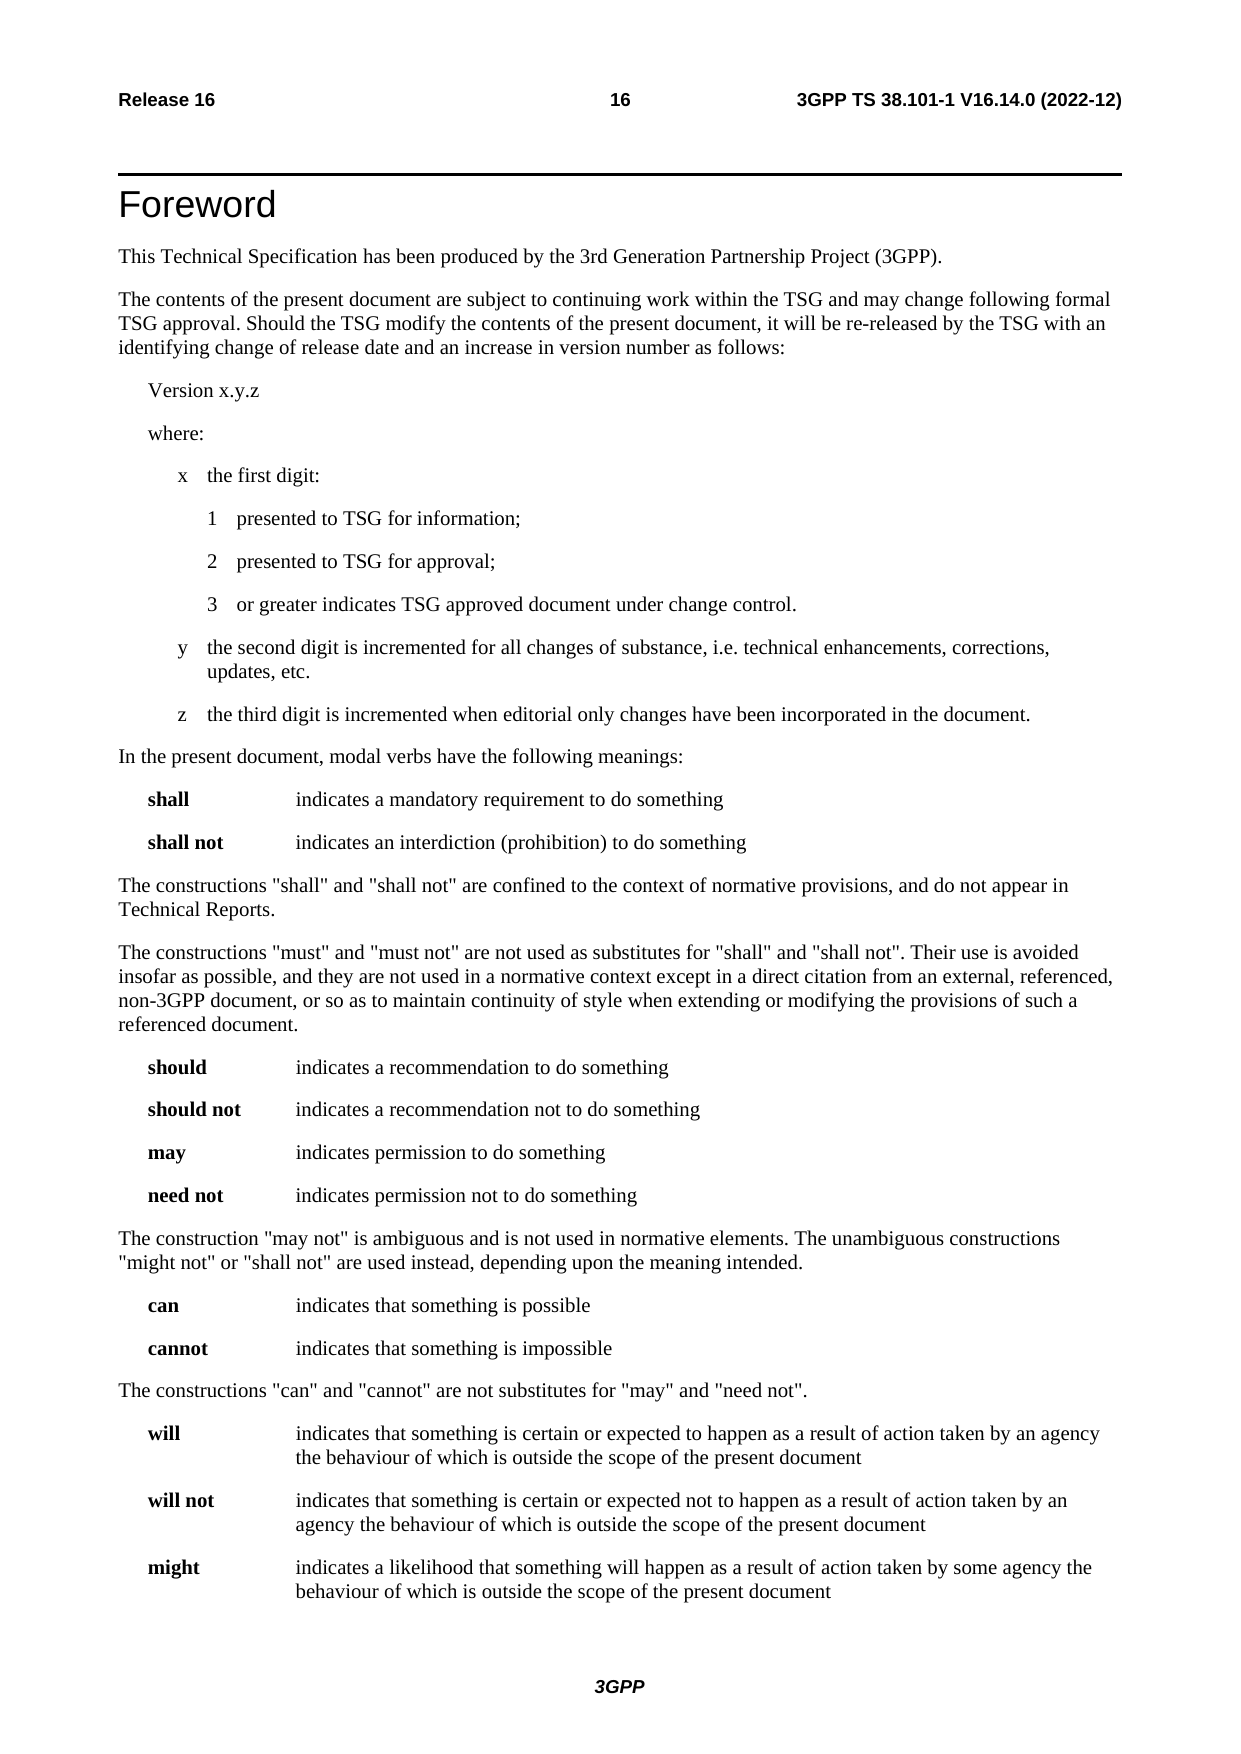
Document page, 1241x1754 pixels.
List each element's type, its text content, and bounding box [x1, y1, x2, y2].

text The construction "may not" is ambiguous and is not used in normative elements. The unambiguous constructions "might not" or "shall not" are used instead, depending upon the meaning intended. [118, 1226, 1122, 1274]
text 2 presented to TSG for approval; [207, 549, 1122, 573]
text need not indicates permission not to do something [148, 1183, 1122, 1207]
text should indicates a recommendation to do something [148, 1054, 1122, 1079]
text 1 presented to TSG for information; [207, 506, 1122, 530]
text 3 or greater indicates TSG approved document under change control. [207, 592, 1122, 616]
subtitle Foreword [118, 176, 1122, 225]
text This Technical Specification has been produced by the 3rd Generation Partnership Project (3GPP). [118, 244, 1122, 268]
text can indicates that something is possible [148, 1293, 1122, 1317]
text The constructions "can" and "cannot" are not substitutes for "may" and "need not". [118, 1378, 1122, 1402]
text z the third digit is incremented when editorial only changes have been incorporated in the document. [177, 701, 1122, 726]
text x the first digit: [177, 463, 1122, 487]
text The constructions "must" and "must not" are not used as substitutes for "shall" and "shall not". Their use is avoided insofar as possible, and they are not used in a normative context except in a direct citation from an external, referenced, non-3GPP document, or so as to maintain continuity of style when extending or modifying the provisions of such a referenced document. [118, 939, 1122, 1036]
text shall not indicates an interdiction (prohibition) to do something [148, 830, 1122, 854]
text In the present document, modal verbs have the following meanings: [118, 744, 1122, 768]
text should not indicates a recommendation not to do something [148, 1097, 1122, 1121]
text will indicates that something is certain or expected to happen as a result of action taken by an agency the behaviour of which is outside the scope of the present document [148, 1421, 1122, 1469]
text cannot indicates that something is impossible [148, 1336, 1122, 1359]
text Version x.y.z [148, 378, 1122, 402]
text might indicates a likelihood that something will happen as a result of action taken by some agency the behaviour of which is outside the scope of the present document [148, 1555, 1122, 1603]
text will not indicates that something is certain or expected not to happen as a result of action taken by an agency the behaviour of which is outside the scope of the present document [148, 1488, 1122, 1536]
text where: [148, 421, 1122, 444]
text may indicates permission to do something [148, 1140, 1122, 1164]
text The constructions "shall" and "shall not" are confined to the context of normative provisions, and do not appear in Technical Reports. [118, 873, 1122, 921]
text shall indicates a mandatory requirement to do something [148, 787, 1122, 811]
text y the second digit is incremented for all changes of substance, i.e. technical enhancements, corrections, updates, etc. [177, 634, 1122, 683]
text The contents of the present document are subject to continuing work within the TSG and may change following formal TSG approval. Should the TSG modify the contents of the present document, it will be re-released by the TSG with an identifying change of release date and an increase in version number as follows: [118, 287, 1122, 359]
